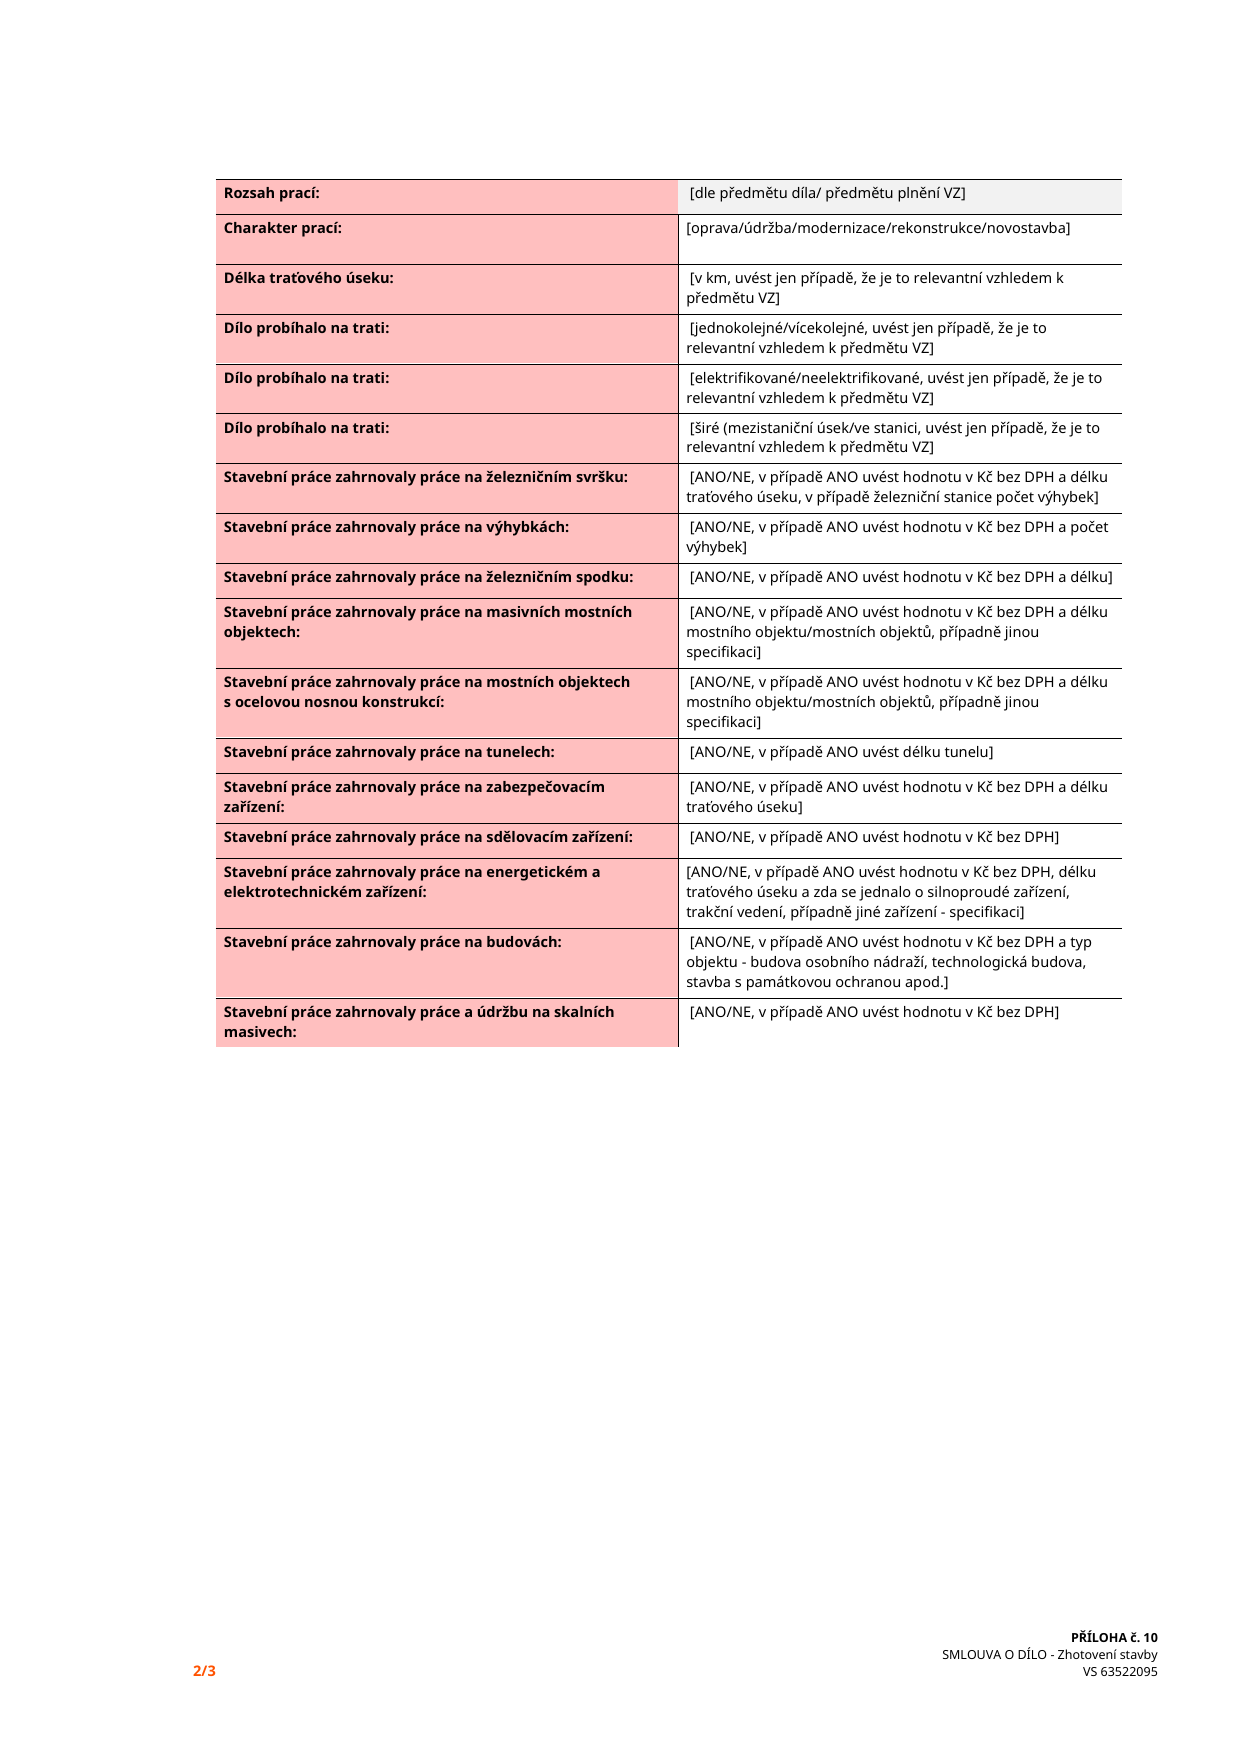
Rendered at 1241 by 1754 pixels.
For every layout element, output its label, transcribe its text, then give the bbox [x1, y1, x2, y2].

table_cell Stavební práce zahrnovaly práce na masivních mostních objektech: [216, 599, 678, 668]
table_cell Stavební práce zahrnovaly práce na mostních objektech s ocelovou nosnou konstrukcí: [216, 669, 678, 737]
table_cell [ANO/NE, v případě ANO uvést hodnotu v Kč bez DPH a typ objektu - budova osobního nádraží, technologická budova, stavba s památkovou ochranou apod.] [679, 929, 1122, 997]
table_cell [v km, uvést jen případě, že je to relevantní vzhledem k předmětu VZ] [679, 265, 1122, 314]
table_cell [ANO/NE, v případě ANO uvést hodnotu v Kč bez DPH a délku mostního objektu/mostních objektů, případně jinou specifikaci] [679, 669, 1122, 737]
table_cell [ANO/NE, v případě ANO uvést hodnotu v Kč bez DPH a počet výhybek] [679, 514, 1122, 563]
table_cell [ANO/NE, v případě ANO uvést délku tunelu] [679, 739, 1122, 773]
table_cell Dílo probíhalo na trati: [216, 315, 678, 363]
table_cell Stavební práce zahrnovaly práce na energetickém a elektrotechnickém zařízení: [216, 859, 678, 928]
table_cell [elektrifikované/neelektrifikované, uvést jen případě, že je to relevantní vzhledem k předmětu VZ] [679, 365, 1122, 413]
table_cell Stavební práce zahrnovaly práce na železničním svršku: [216, 464, 678, 513]
table_cell [jednokolejné/vícekolejné, uvést jen případě, že je to relevantní vzhledem k předmětu VZ] [679, 315, 1122, 363]
table_cell [ANO/NE, v případě ANO uvést hodnotu v Kč bez DPH] [679, 999, 1122, 1047]
table_cell Charakter prací: [216, 215, 678, 264]
table_cell Stavební práce zahrnovaly práce a údržbu na skalních masivech: [216, 999, 678, 1047]
table_cell [ANO/NE, v případě ANO uvést hodnotu v Kč bez DPH a délku] [679, 564, 1122, 598]
table_cell Stavební práce zahrnovaly práce na budovách: [216, 929, 678, 997]
table_cell Stavební práce zahrnovaly práce na tunelech: [216, 739, 678, 773]
table_cell [oprava/údržba/modernizace/rekonstrukce/novostavba] [679, 215, 1122, 264]
table_cell Stavební práce zahrnovaly práce na sdělovacím zařízení: [216, 824, 678, 858]
table_cell [ANO/NE, v případě ANO uvést hodnotu v Kč bez DPH, délku traťového úseku a zda se jednalo o silnoproudé zařízení, trakční vedení, případně jiné zařízení - specifikaci] [679, 859, 1122, 928]
table_cell [širé (mezistaniční úsek/ve stanici, uvést jen případě, že je to relevantní vzhledem k předmětu VZ] [679, 414, 1122, 463]
table_cell Stavební práce zahrnovaly práce na zabezpečovacím zařízení: [216, 774, 678, 823]
table_cell Dílo probíhalo na trati: [216, 414, 678, 463]
table_cell [ANO/NE, v případě ANO uvést hodnotu v Kč bez DPH] [679, 824, 1122, 858]
table_header Rozsah prací: [216, 180, 678, 214]
table_cell [ANO/NE, v případě ANO uvést hodnotu v Kč bez DPH a délku traťového úseku] [679, 774, 1122, 823]
table_cell Dílo probíhalo na trati: [216, 365, 678, 413]
table_cell Stavební práce zahrnovaly práce na železničním spodku: [216, 564, 678, 598]
table_cell Délka traťového úseku: [216, 265, 678, 314]
table_cell [ANO/NE, v případě ANO uvést hodnotu v Kč bez DPH a délku traťového úseku, v případě železniční stanice počet výhybek] [679, 464, 1122, 513]
table_cell Stavební práce zahrnovaly práce na výhybkách: [216, 514, 678, 563]
table_cell [ANO/NE, v případě ANO uvést hodnotu v Kč bez DPH a délku mostního objektu/mostních objektů, případně jinou specifikaci] [679, 599, 1122, 668]
table_header [dle předmětu díla/ předmětu plnění VZ] [678, 180, 1122, 214]
